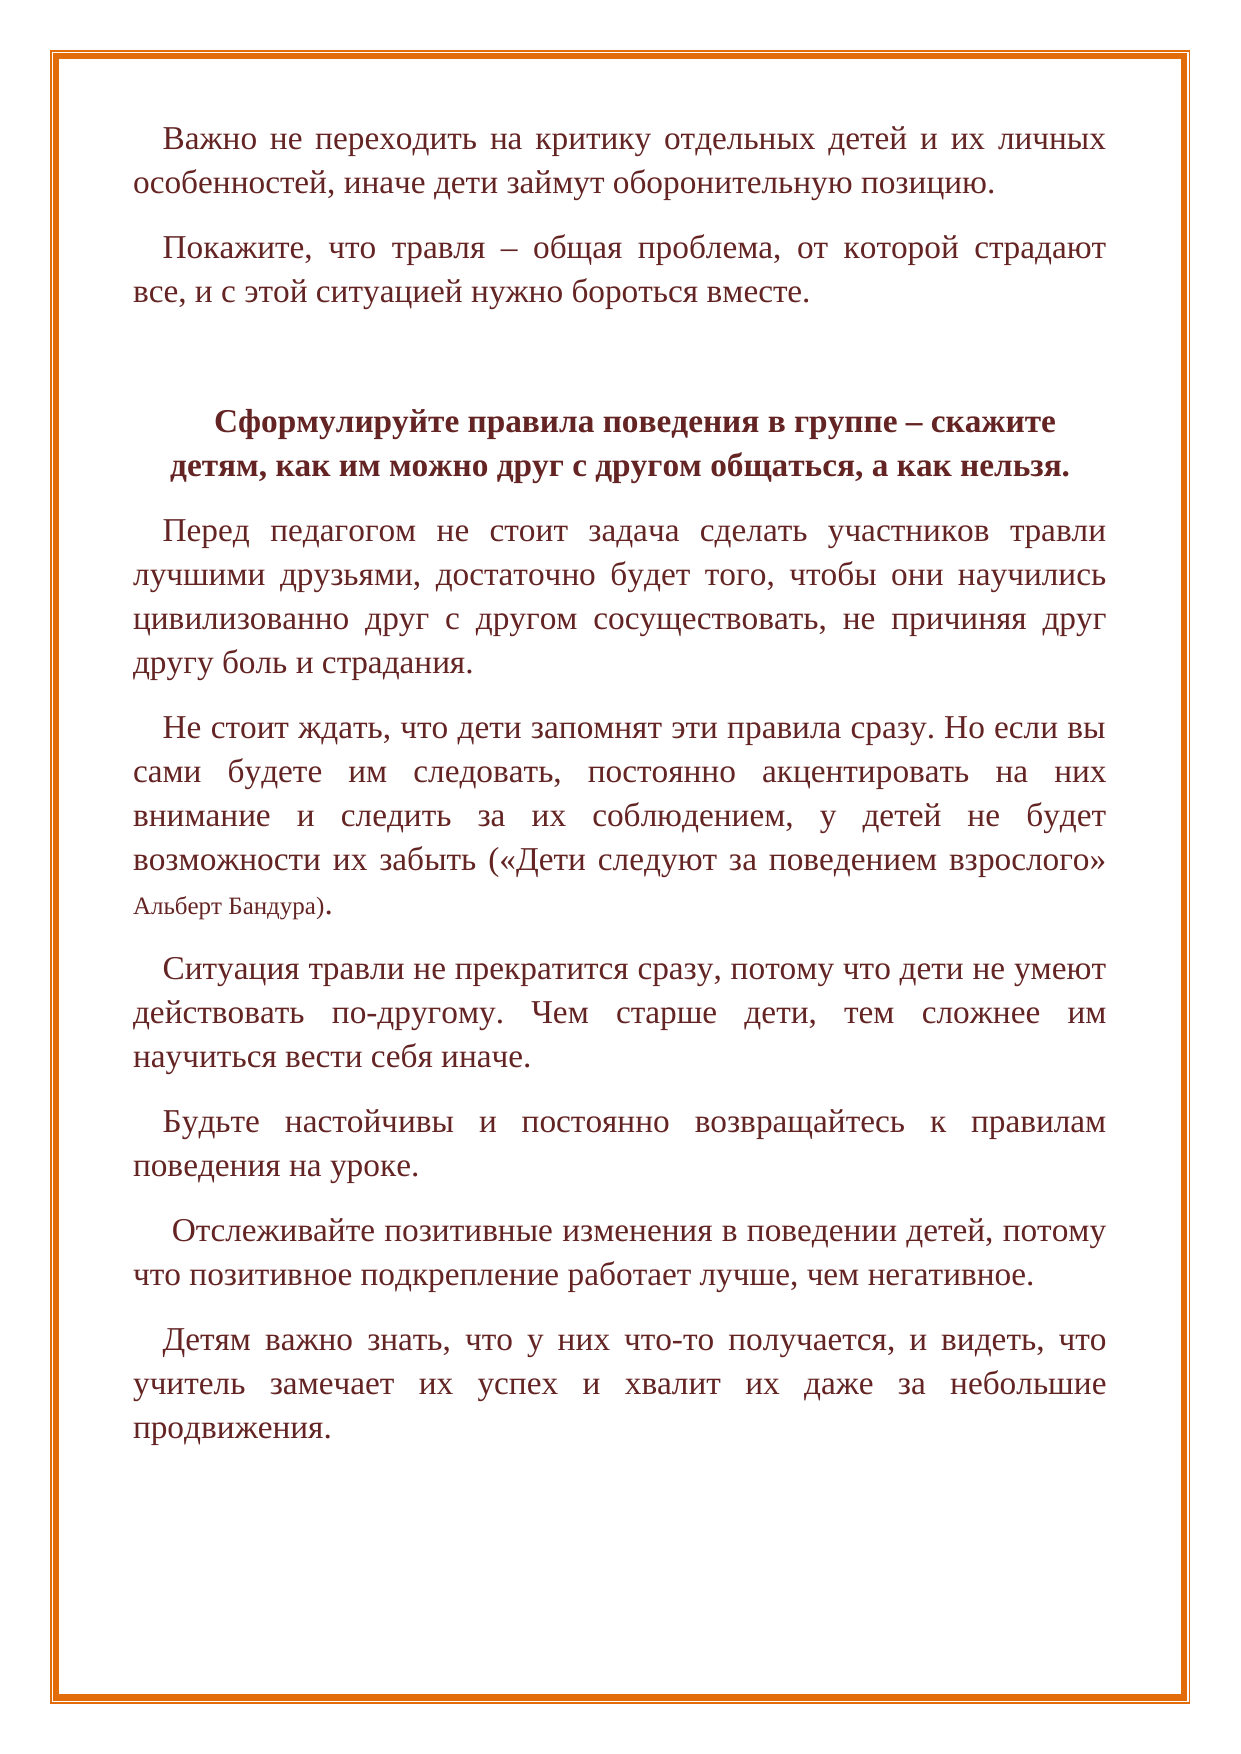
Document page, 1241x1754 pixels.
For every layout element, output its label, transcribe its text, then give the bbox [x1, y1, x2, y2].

text Сформулируйте правила поведения в группе – скажите детям, как им можно друг с другом общаться, а как нельзя. [133, 401, 1107, 483]
text Будьте настойчивы и постоянно возвращайтесь к правилам поведения на уроке. [133, 1101, 1107, 1183]
text Отслеживайте позитивные изменения в поведении детей, потому что позитивное подкрепление работает лучше, чем негативное. [133, 1210, 1107, 1292]
text Важно не переходить на критику отдельных детей и их личных особенностей, иначе дети займут оборонительную позицию. [133, 118, 1107, 201]
text Перед педагогом не стоит задача сделать участников травли лучшими друзьями, достаточно будет того, чтобы они научились цивилизованно друг с другом сосуществовать, не причиняя друг другу боль и страдания. [133, 510, 1107, 680]
text Детям важно знать, что у них что-то получается, и видеть, что учитель замечает их успех и хвалит их даже за небольшие продвижения. [133, 1319, 1107, 1446]
text Не стоит ждать, что дети запомнят эти правила сразу. Но если вы сами будете им следовать, постоянно акцентировать на них внимание и следить за их соблюдением, у детей не будет возможности их забыть («Дети следуют за поведением взрослого» Альберт Бандура). [133, 707, 1107, 922]
text Покажите, что травля – общая проблема, от которой страдают все, и с этой ситуацией нужно бороться вместе. [133, 227, 1107, 309]
text Ситуация травли не прекратится сразу, потому что дети не умеют действовать по-другому. Чем старше дети, тем сложнее им научиться вести себя иначе. [133, 948, 1107, 1074]
